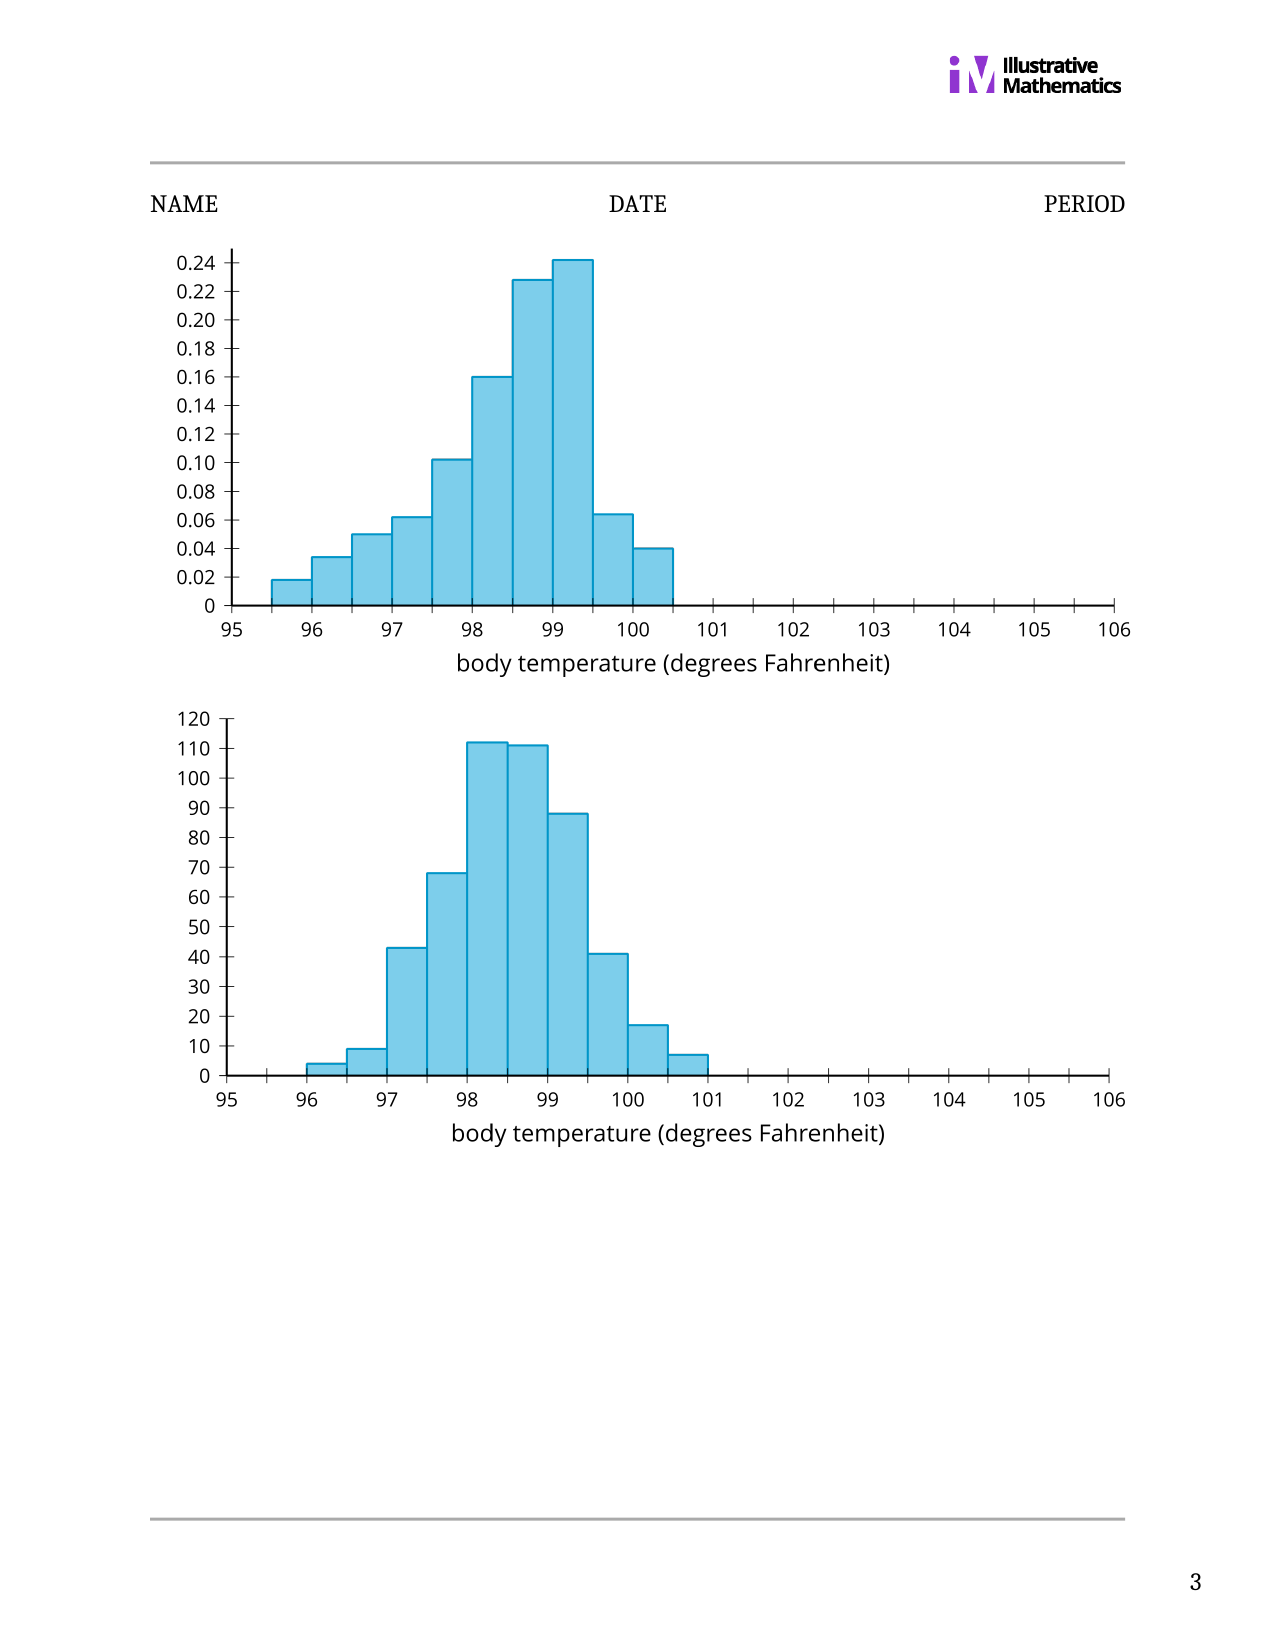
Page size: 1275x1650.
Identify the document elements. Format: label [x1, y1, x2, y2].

picture [168, 247, 1139, 685]
picture [168, 703, 1134, 1155]
picture [949, 55, 1121, 93]
